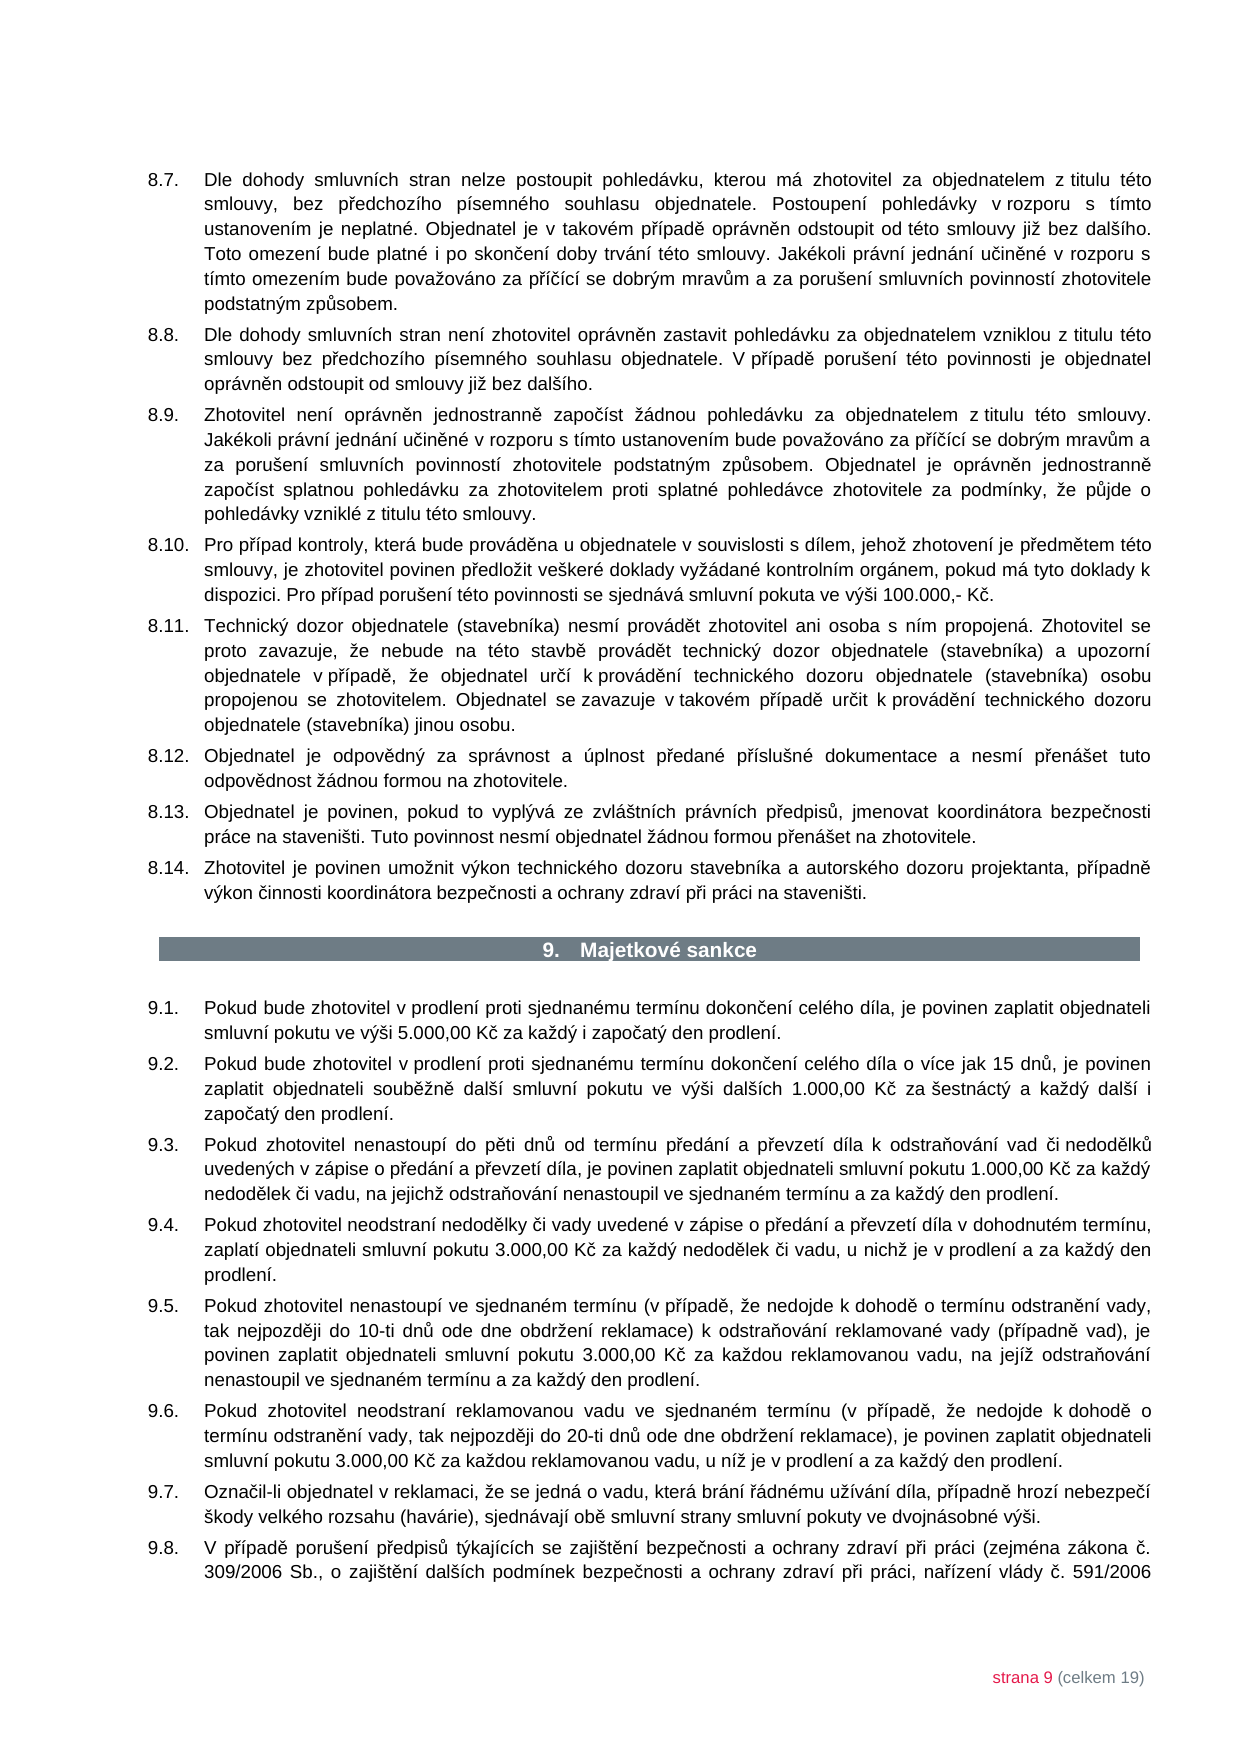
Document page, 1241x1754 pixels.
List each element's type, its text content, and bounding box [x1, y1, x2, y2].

list Pokud zhotovitel neodstraní nedodělky či vady uvedené v zápise o předání a převzetí díla v dohodnutém termínu, zaplatí objednateli smluvní pokutu 3.000,00 Kč za každý nedodělek či vadu, u nichž je v prodlení a za každý den prodlení. [148, 1214, 1152, 1285]
list Pokud zhotovitel nenastoupí do pěti dnů od termínu předání a převzetí díla k odstraňování vad či nedodělků uvedených v zápise o předání a převzetí díla, je povinen zaplatit objednateli smluvní pokutu 1.000,00 Kč za každý nedodělek či vadu, na jejichž odstraňování nenastoupil ve sjednaném termínu a za každý den prodlení. [148, 1133, 1152, 1204]
list Objednatel je odpovědný za správnost a úplnost předané příslušné dokumentace a nesmí přenášet tuto odpovědnost žádnou formou na zhotovitele. [148, 745, 1152, 791]
list Pro případ kontroly, která bude prováděna u objednatele v souvislosti s dílem, jehož zhotovení je předmětem této smlouvy, je zhotovitel povinen předložit veškeré doklady vyžádané kontrolním orgánem, pokud má tyto doklady k dispozici. Pro případ porušení této povinnosti se sjednává smluvní pokuta ve výši 100.000,- Kč. [148, 534, 1152, 605]
list Dle dohody smluvních stran není zhotovitel oprávněn zastavit pohledávku za objednatelem vzniklou z titulu této smlouvy bez předchozího písemného souhlasu objednatele. V případě porušení této povinnosti je objednatel oprávněn odstoupit od smlouvy již bez dalšího. [148, 323, 1152, 394]
list Pokud zhotovitel nenastoupí ve sjednaném termínu (v případě, že nedojde k dohodě o termínu odstranění vady, tak nejpozději do 10-ti dnů ode dne obdržení reklamace) k odstraňování reklamované vady (případně vad), je povinen zaplatit objednateli smluvní pokutu 3.000,00 Kč za každou reklamovanou vadu, na jejíž odstraňování nenastoupil ve sjednaném termínu a za každý den prodlení. [148, 1295, 1152, 1391]
list Dle dohody smluvních stran nelze postoupit pohledávku, kterou má zhotovitel za objednatelem z titulu této smlouvy, bez předchozího písemného souhlasu objednatele. Postoupení pohledávky v rozporu s tímto ustanovením je neplatné. Objednatel je v takovém případě oprávněn odstoupit od této smlouvy již bez dalšího. Toto omezení bude platné i po skončení doby trvání této smlouvy. Jakékoli právní jednání učiněné v rozporu s tímto omezením bude považováno za příčící se dobrým mravům a za porušení smluvních povinností zhotovitele podstatným způsobem. [148, 168, 1152, 314]
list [148, 1537, 1152, 1583]
list Zhotovitel je povinen umožnit výkon technického dozoru stavebníka a autorského dozoru projektanta, případně výkon činnosti koordinátora bezpečnosti a ochrany zdraví při práci na staveništi. [148, 857, 1152, 903]
list Objednatel je povinen, pokud to vyplývá ze zvláštních právních předpisů, jmenovat koordinátora bezpečnosti práce na staveništi. Tuto povinnost nesmí objednatel žádnou formou přenášet na zhotovitele. [148, 801, 1152, 847]
list Označil-li objednatel v reklamaci, že se jedná o vadu, která brání řádnému užívání díla, případně hrozí nebezpečí škody velkého rozsahu (havárie), sjednávají obě smluvní strany smluvní pokuty ve dvojnásobné výši. [148, 1481, 1152, 1527]
list Pokud zhotovitel neodstraní reklamovanou vadu ve sjednaném termínu (v případě, že nedojde k dohodě o termínu odstranění vady, tak nejpozději do 20-ti dnů ode dne obdržení reklamace), je povinen zaplatit objednateli smluvní pokutu 3.000,00 Kč za každou reklamovanou vadu, u níž je v prodlení a za každý den prodlení. [148, 1400, 1152, 1471]
table_header Majetkové sankce [148, 913, 1152, 991]
list Technický dozor objednatele (stavebníka) nesmí provádět zhotovitel ani osoba s ním propojená. Zhotovitel se proto zavazuje, že nebude na této stavbě provádět technický dozor objednatele (stavebníka) a upozorní objednatele v případě, že objednatel určí k provádění technického dozoru objednatele (stavebníka) osobu propojenou se zhotovitelem. Objednatel se zavazuje v takovém případě určit k provádění technického dozoru objednatele (stavebníka) jinou osobu. [148, 615, 1152, 736]
list Zhotovitel není oprávněn jednostranně započíst žádnou pohledávku za objednatelem z titulu této smlouvy. Jakékoli právní jednání učiněné v rozporu s tímto ustanovením bude považováno za příčící se dobrým mravům a za porušení smluvních povinností zhotovitele podstatným způsobem. Objednatel je oprávněn jednostranně započíst splatnou pohledávku za zhotovitelem proti splatné pohledávce zhotovitele za podmínky, že půjde o pohledávky vzniklé z titulu této smlouvy. [148, 404, 1152, 525]
list Pokud bude zhotovitel v prodlení proti sjednanému termínu dokončení celého díla o více jak 15 dnů, je povinen zaplatit objednateli souběžně další smluvní pokutu ve výši dalších 1.000,00 Kč za šestnáctý a každý další i započatý den prodlení. [148, 1053, 1152, 1124]
list Pokud bude zhotovitel v prodlení proti sjednanému termínu dokončení celého díla, je povinen zaplatit objednateli smluvní pokutu ve výši 5.000,00 Kč za každý i započatý den prodlení. [148, 997, 1152, 1043]
